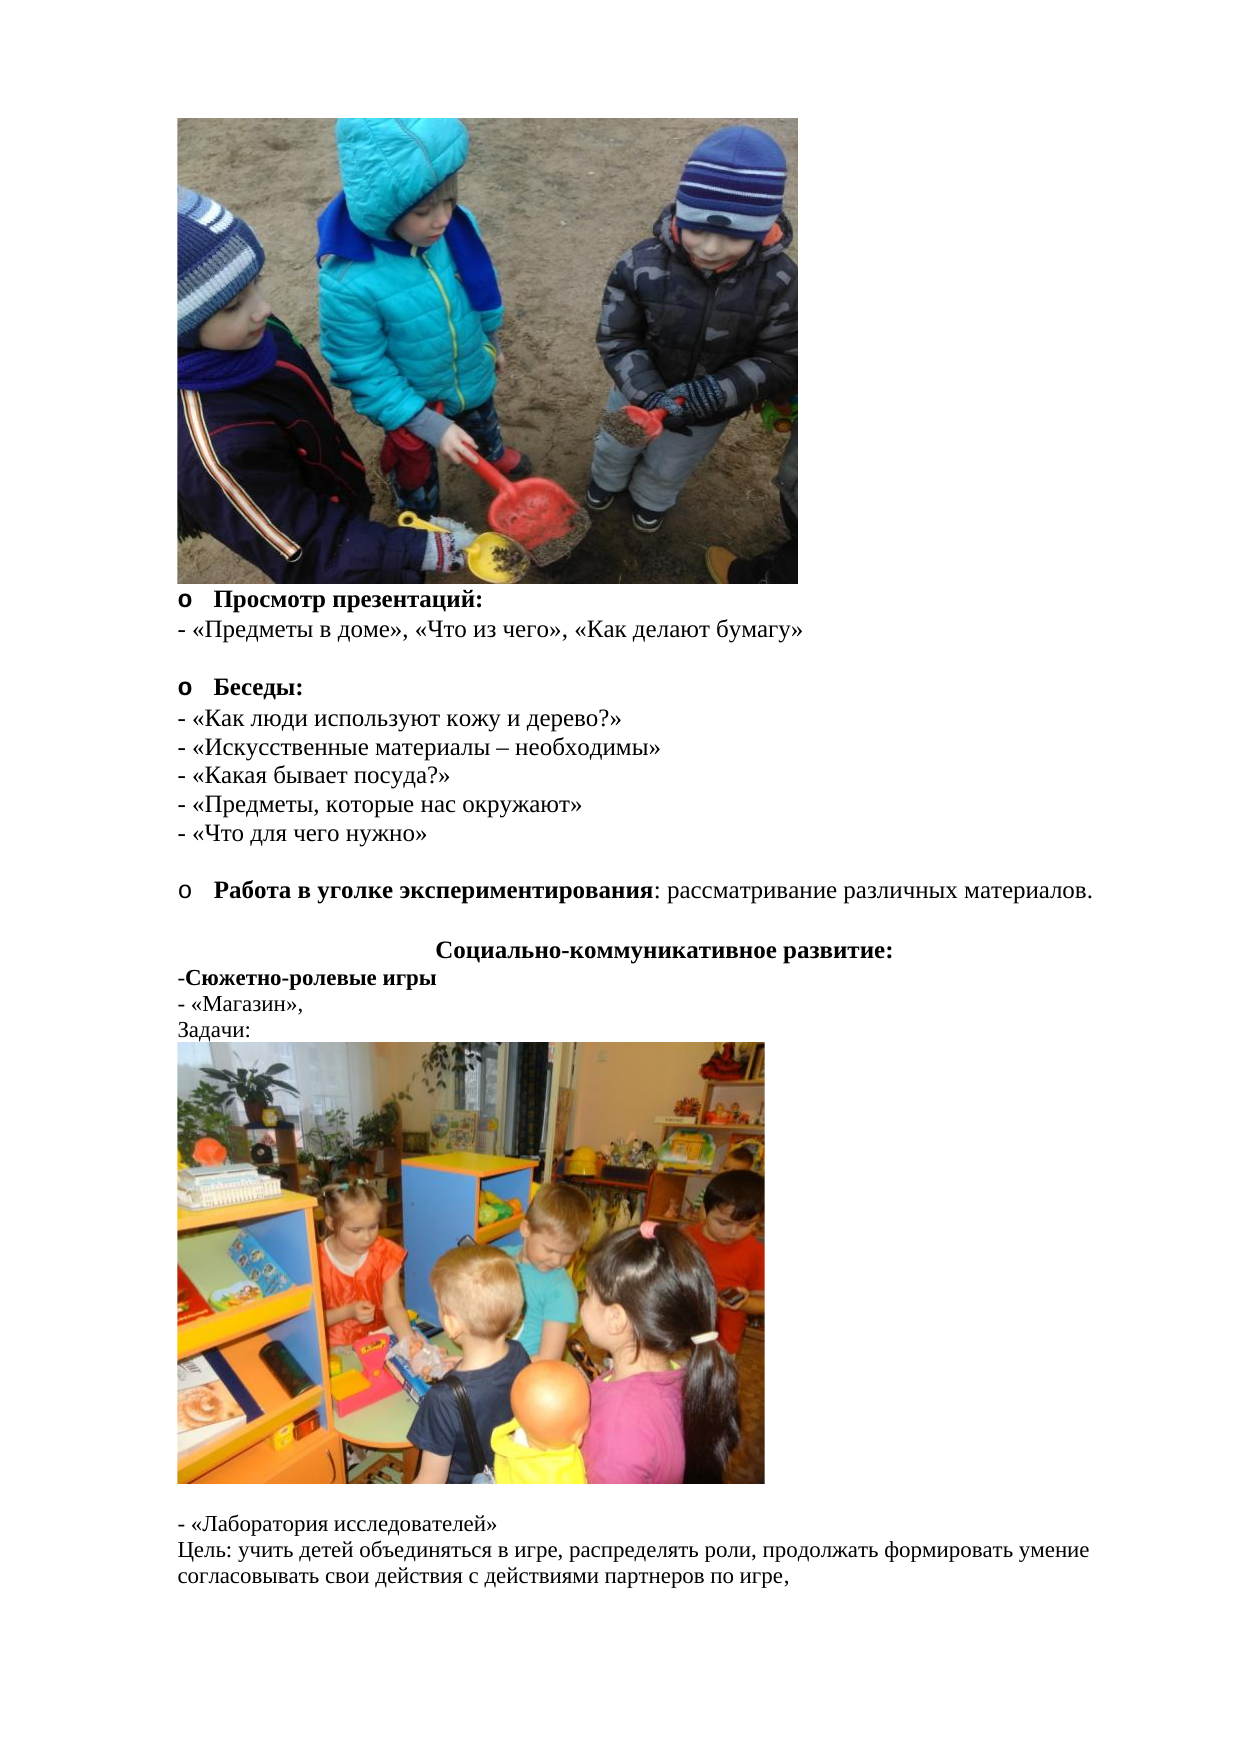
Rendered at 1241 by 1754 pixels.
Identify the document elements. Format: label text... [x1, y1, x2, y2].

text Социально-коммуникативное развитие: [177, 935, 1152, 964]
text - «Что для чего нужно» [177, 818, 1152, 847]
text Цель: учить детей объединяться в игре, распределять роли, продолжать формировать умение согласовывать свои действия с действиями партнеров по игре, [177, 1536, 1152, 1589]
text - «Искусственные материалы – необходимы» [177, 732, 1152, 760]
list Работа в уголке экспериментирования: рассматривание различных материалов. [177, 875, 1152, 906]
text - «Лаборатория исследователей» [177, 1510, 1152, 1536]
text - «Предметы в доме», «Что из чего», «Как делают бумагу» [177, 614, 1152, 643]
text Задачи: [177, 1016, 1152, 1043]
text - «Предметы, которые нас окружают» [177, 789, 1152, 818]
list Беседы: [177, 672, 1152, 703]
text - «Какая бывает посуда?» [177, 760, 1152, 789]
text - «Как люди используют кожу и дерево?» [177, 703, 1152, 732]
text - «Магазин», [177, 990, 1152, 1016]
list Просмотр презентаций: [177, 584, 1152, 614]
picture [177, 118, 798, 584]
picture [177, 1042, 765, 1484]
text -Сюжетно-ролевые игры [177, 964, 1152, 990]
